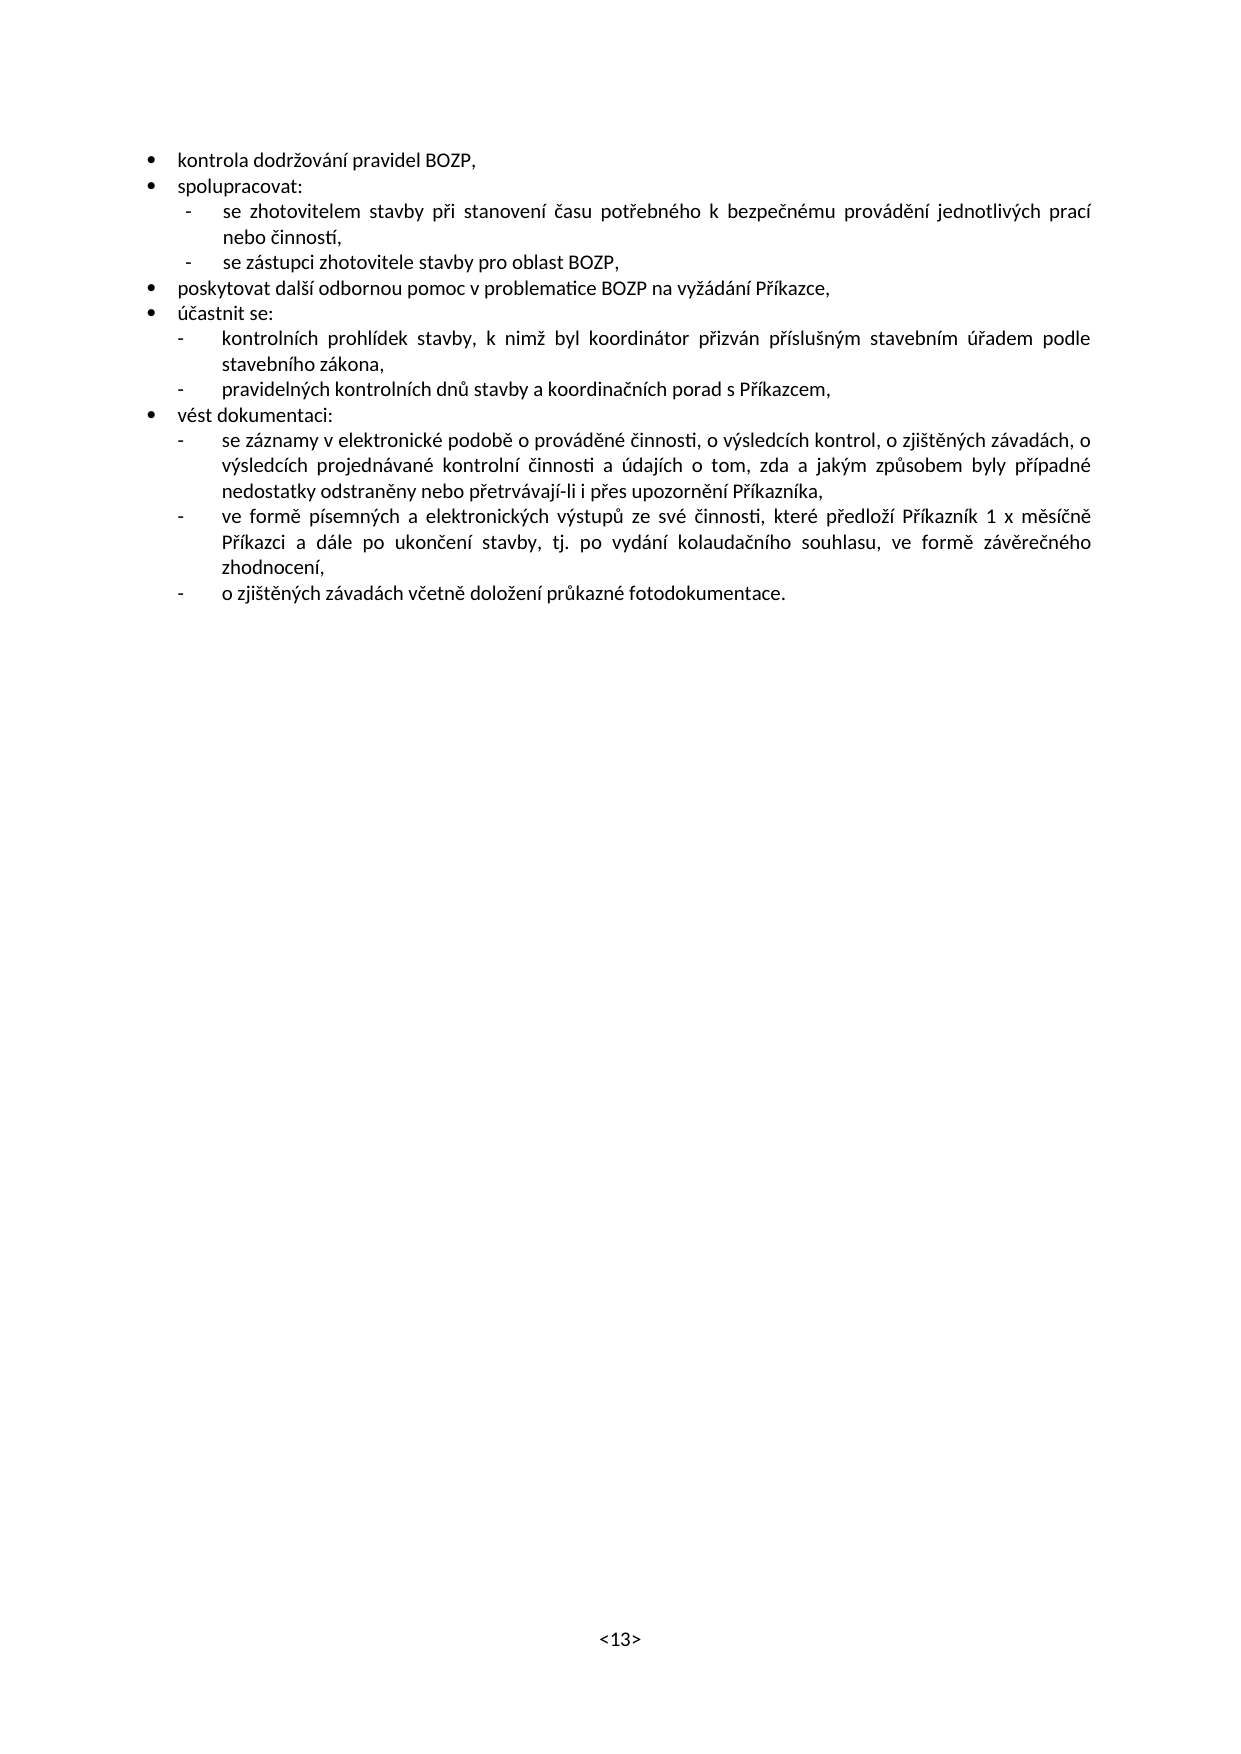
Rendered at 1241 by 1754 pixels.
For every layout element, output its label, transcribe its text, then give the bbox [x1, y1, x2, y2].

list poskytovat další odbornou pomoc v problematice BOZP na vyžádání Příkazce, [148, 275, 1092, 300]
list se zástupci zhotovitele stavby pro oblast BOZP, [185, 249, 1092, 275]
list o zjištěných závadách včetně doložení průkazné fotodokumentace. [177, 580, 1092, 605]
list vést dokumentaci: [148, 402, 1092, 427]
list spolupracovat: [148, 173, 1092, 198]
list kontrola dodržování pravidel BOZP, [148, 148, 1092, 173]
list pravidelných kontrolních dnů stavby a koordinačních porad s Příkazcem, [177, 376, 1092, 402]
list se záznamy v elektronické podobě o prováděné činnosti, o výsledcích kontrol, o zjištěných závadách, o výsledcích projednávané kontrolní činnosti a údajích o tom, zda a jakým způsobem byly případné nedostatky odstraněny nebo přetrvávají-li i přes upozornění Příkazníka, [177, 427, 1092, 503]
list účastnit se: [148, 300, 1092, 326]
list ve formě písemných a elektronických výstupů ze své činnosti, které předloží Příkazník 1 x měsíčně Příkazci a dále po ukončení stavby, tj. po vydání kolaudačního souhlasu, ve formě závěrečného zhodnocení, [177, 503, 1092, 580]
list se zhotovitelem stavby při stanovení času potřebného k bezpečnému provádění jednotlivých prací nebo činností, [185, 198, 1092, 249]
list kontrolních prohlídek stavby, k nimž byl koordinátor přizván příslušným stavebním úřadem podle stavebního zákona, [177, 326, 1092, 376]
